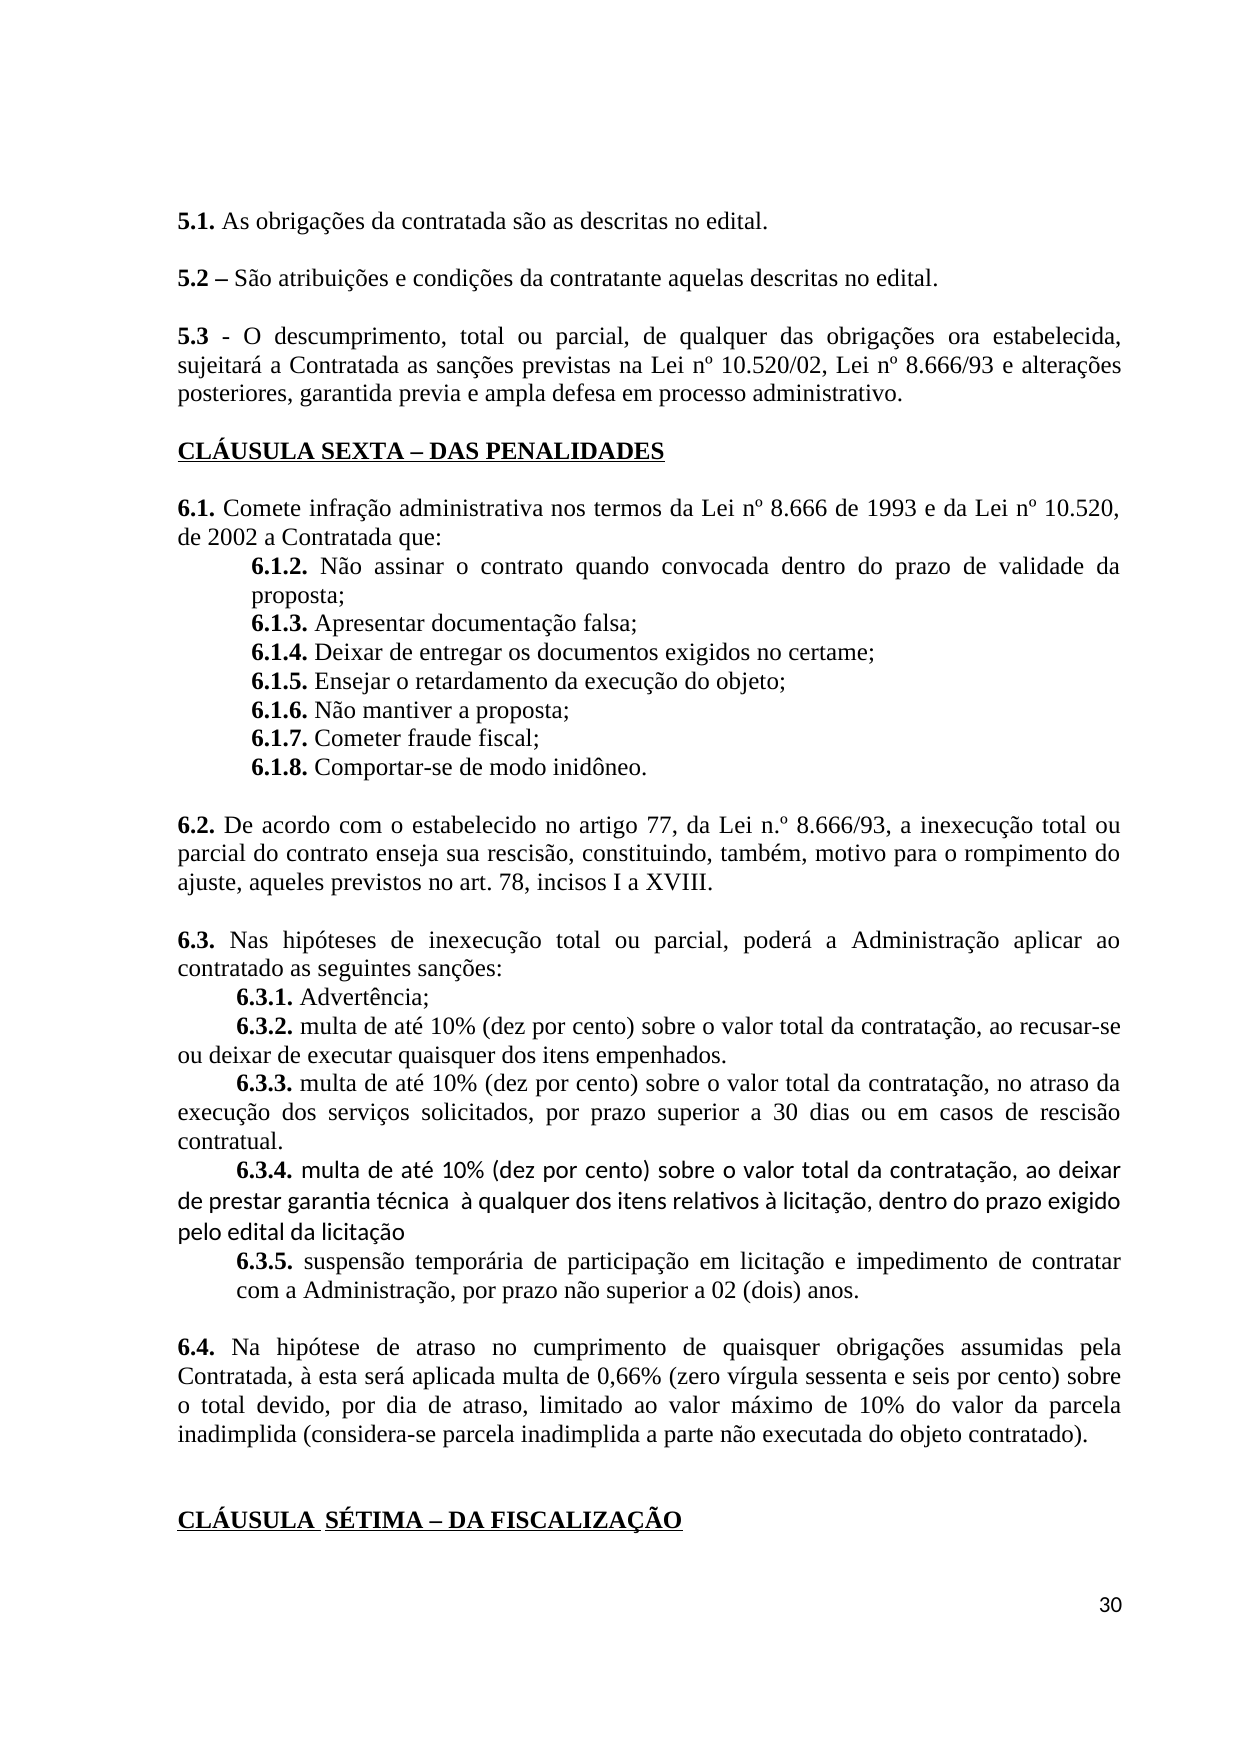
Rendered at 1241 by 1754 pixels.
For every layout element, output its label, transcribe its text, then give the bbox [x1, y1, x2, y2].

text 6.4. Na hipótese de atraso no cumprimento de quaisquer obrigações assumidas pela Contratada, à esta será aplicada multa de 0,66% (zero vírgula sessenta e seis por cento) sobre o total devido, por dia de atraso, limitado ao valor máximo de 10% do valor da parcela inadimplida (considera-se parcela inadimplida a parte não executada do objeto contratado). [177, 1332, 1122, 1447]
text 5.2 – São atribuições e condições da contratante aquelas descritas no edital. [177, 263, 1115, 292]
text 6.1.2. Não assinar o contrato quando convocada dentro do prazo de validade da proposta; [251, 551, 1122, 608]
text 6.1.7. Cometer fraude fiscal; [251, 723, 1122, 752]
text 6.1.6. Não mantiver a proposta; [251, 695, 1122, 723]
text 6.3.1. Advertência; [236, 982, 1122, 1011]
text 6.1.8. Comportar-se de modo inidôneo. [251, 752, 1122, 781]
text 6.3.5. suspensão temporária de participação em licitação e impedimento de contratar com a Administração, por prazo não superior a 02 (dois) anos. [236, 1246, 1122, 1304]
text 6.3. Nas hipóteses de inexecução total ou parcial, poderá a Administração aplicar ao contratado as seguintes sanções: [177, 925, 1122, 982]
text 6.1. Comete infração administrativa nos termos da Lei nº 8.666 de 1993 e da Lei nº 10.520, de 2002 a Contratada que: [177, 493, 1122, 551]
text 5.3 - O descumprimento, total ou parcial, de qualquer das obrigações ora estabelecida, sujeitará a Contratada as sanções previstas na Lei nº 10.520/02, Lei nº 8.666/93 e alterações posteriores, garantida previa e ampla defesa em processo administrativo. [177, 321, 1122, 407]
text 6.3.3. multa de até 10% (dez por cento) sobre o valor total da contratação, no atraso da execução dos serviços solicitados, por prazo superior a 30 dias ou em casos de rescisão contratual. [177, 1068, 1122, 1155]
text 6.1.3. Apresentar documentação falsa; [251, 608, 1122, 637]
text CLÁUSULA SEXTA – DAS PENALIDADES [177, 436, 1122, 465]
text 6.3.2. multa de até 10% (dez por cento) sobre o valor total da contratação, ao recusar-se ou deixar de executar quaisquer dos itens empenhados. [177, 1011, 1122, 1068]
text 6.1.4. Deixar de entregar os documentos exigidos no certame; [251, 637, 1122, 666]
text 6.3.4. multa de até 10% (dez por cento) sobre o valor total da contratação, ao deixar de prestar garantia técnica à qualquer dos itens relativos à licitação, dentro do prazo exigido pelo edital da licitação [177, 1155, 1122, 1246]
text CLÁUSULA SÉTIMA – DA FISCALIZAÇÃO [177, 1505, 1122, 1534]
text 6.1.5. Ensejar o retardamento da execução do objeto; [251, 666, 1122, 695]
text 5.1. As obrigações da contratada são as descritas no edital. [177, 206, 1115, 235]
text 6.2. De acordo com o estabelecido no artigo 77, da Lei n.º 8.666/93, a inexecução total ou parcial do contrato enseja sua rescisão, constituindo, também, motivo para o rompimento do ajuste, aqueles previstos no art. 78, incisos I a XVIII. [177, 810, 1122, 896]
